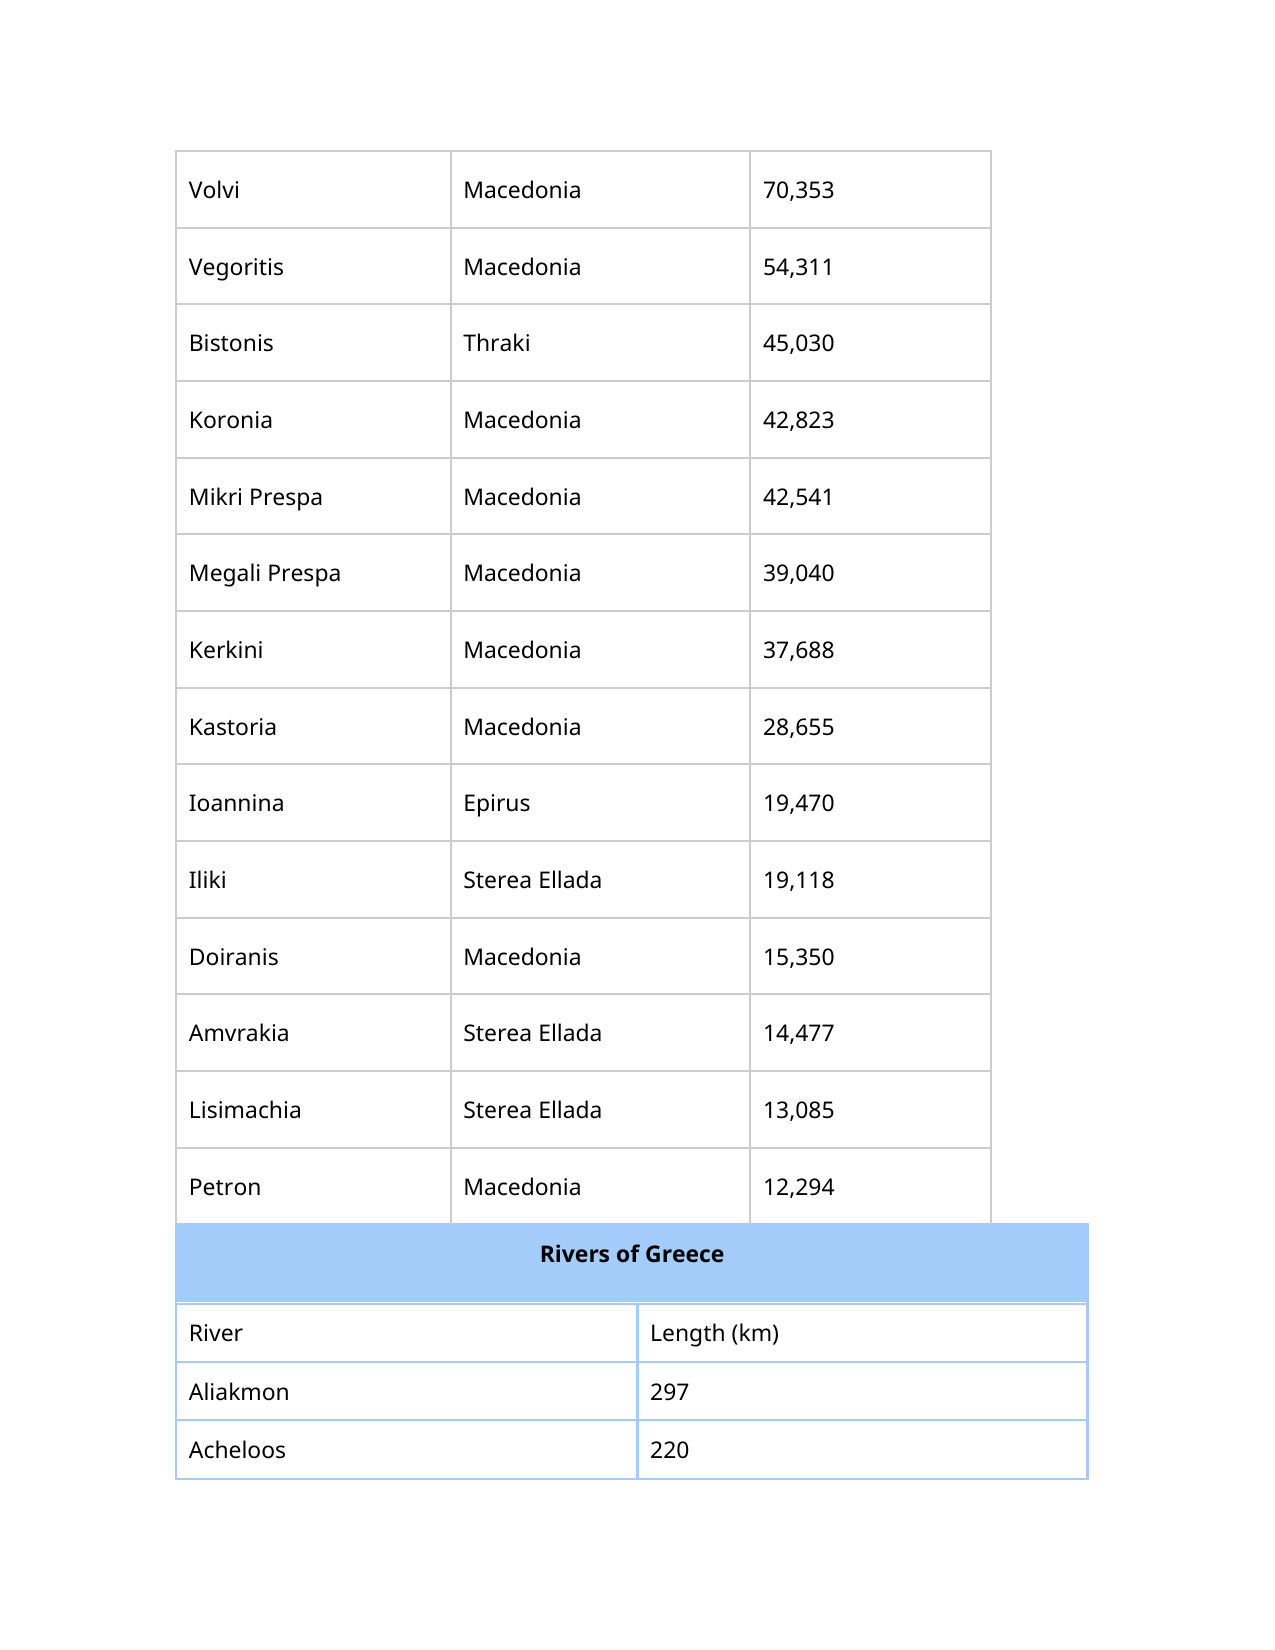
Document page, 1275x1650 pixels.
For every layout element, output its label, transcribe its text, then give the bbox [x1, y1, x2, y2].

table_cell Volvi [177, 152, 450, 227]
table_cell Rivers of Greece [177, 1225, 1086, 1302]
table_cell Sterea Ellada [452, 842, 749, 917]
table_cell 42,823 [751, 382, 990, 457]
table_cell Macedonia [452, 459, 749, 533]
table_cell Amvrakia [177, 995, 450, 1070]
table_cell Macedonia [452, 1149, 749, 1223]
table_cell Macedonia [452, 689, 749, 763]
table_cell 39,040 [751, 535, 990, 610]
table_cell Kerkini [177, 612, 450, 687]
table_cell Length (km) [639, 1305, 1086, 1361]
table_cell 42,541 [751, 459, 990, 533]
table_cell River [177, 1305, 636, 1361]
table_cell Thraki [452, 305, 749, 380]
table_cell Ioannina [177, 765, 450, 840]
table_cell 220 [639, 1421, 1086, 1477]
table_cell Aliakmon [177, 1363, 636, 1419]
table_cell Acheloos [177, 1421, 636, 1477]
table_cell Macedonia [452, 919, 749, 993]
table_cell 15,350 [751, 919, 990, 993]
table_cell Vegoritis [177, 229, 450, 303]
table_cell Sterea Ellada [452, 1072, 749, 1147]
table_cell 45,030 [751, 305, 990, 380]
table_cell 14,477 [751, 995, 990, 1070]
table_cell Megali Prespa [177, 535, 450, 610]
table_cell 70,353 [751, 152, 990, 227]
table_cell Macedonia [452, 382, 749, 457]
table_cell 19,118 [751, 842, 990, 917]
table_cell Mikri Prespa [177, 459, 450, 533]
table_cell Koronia [177, 382, 450, 457]
table_cell 28,655 [751, 689, 990, 763]
table_cell Epirus [452, 765, 749, 840]
table_cell Macedonia [452, 535, 749, 610]
table_cell Sterea Ellada [452, 995, 749, 1070]
table_cell 13,085 [751, 1072, 990, 1147]
table_cell Macedonia [452, 612, 749, 687]
table_cell Kastoria [177, 689, 450, 763]
table_cell 54,311 [751, 229, 990, 303]
table_cell Macedonia [452, 152, 749, 227]
table_cell Macedonia [452, 229, 749, 303]
table_cell Doiranis [177, 919, 450, 993]
table_cell Bistonis [177, 305, 450, 380]
table_cell Lisimachia [177, 1072, 450, 1147]
table_cell Iliki [177, 842, 450, 917]
table_cell 37,688 [751, 612, 990, 687]
table_cell 19,470 [751, 765, 990, 840]
table_cell 297 [639, 1363, 1086, 1419]
table_cell 12,294 [751, 1149, 990, 1223]
table_cell Petron [177, 1149, 450, 1223]
